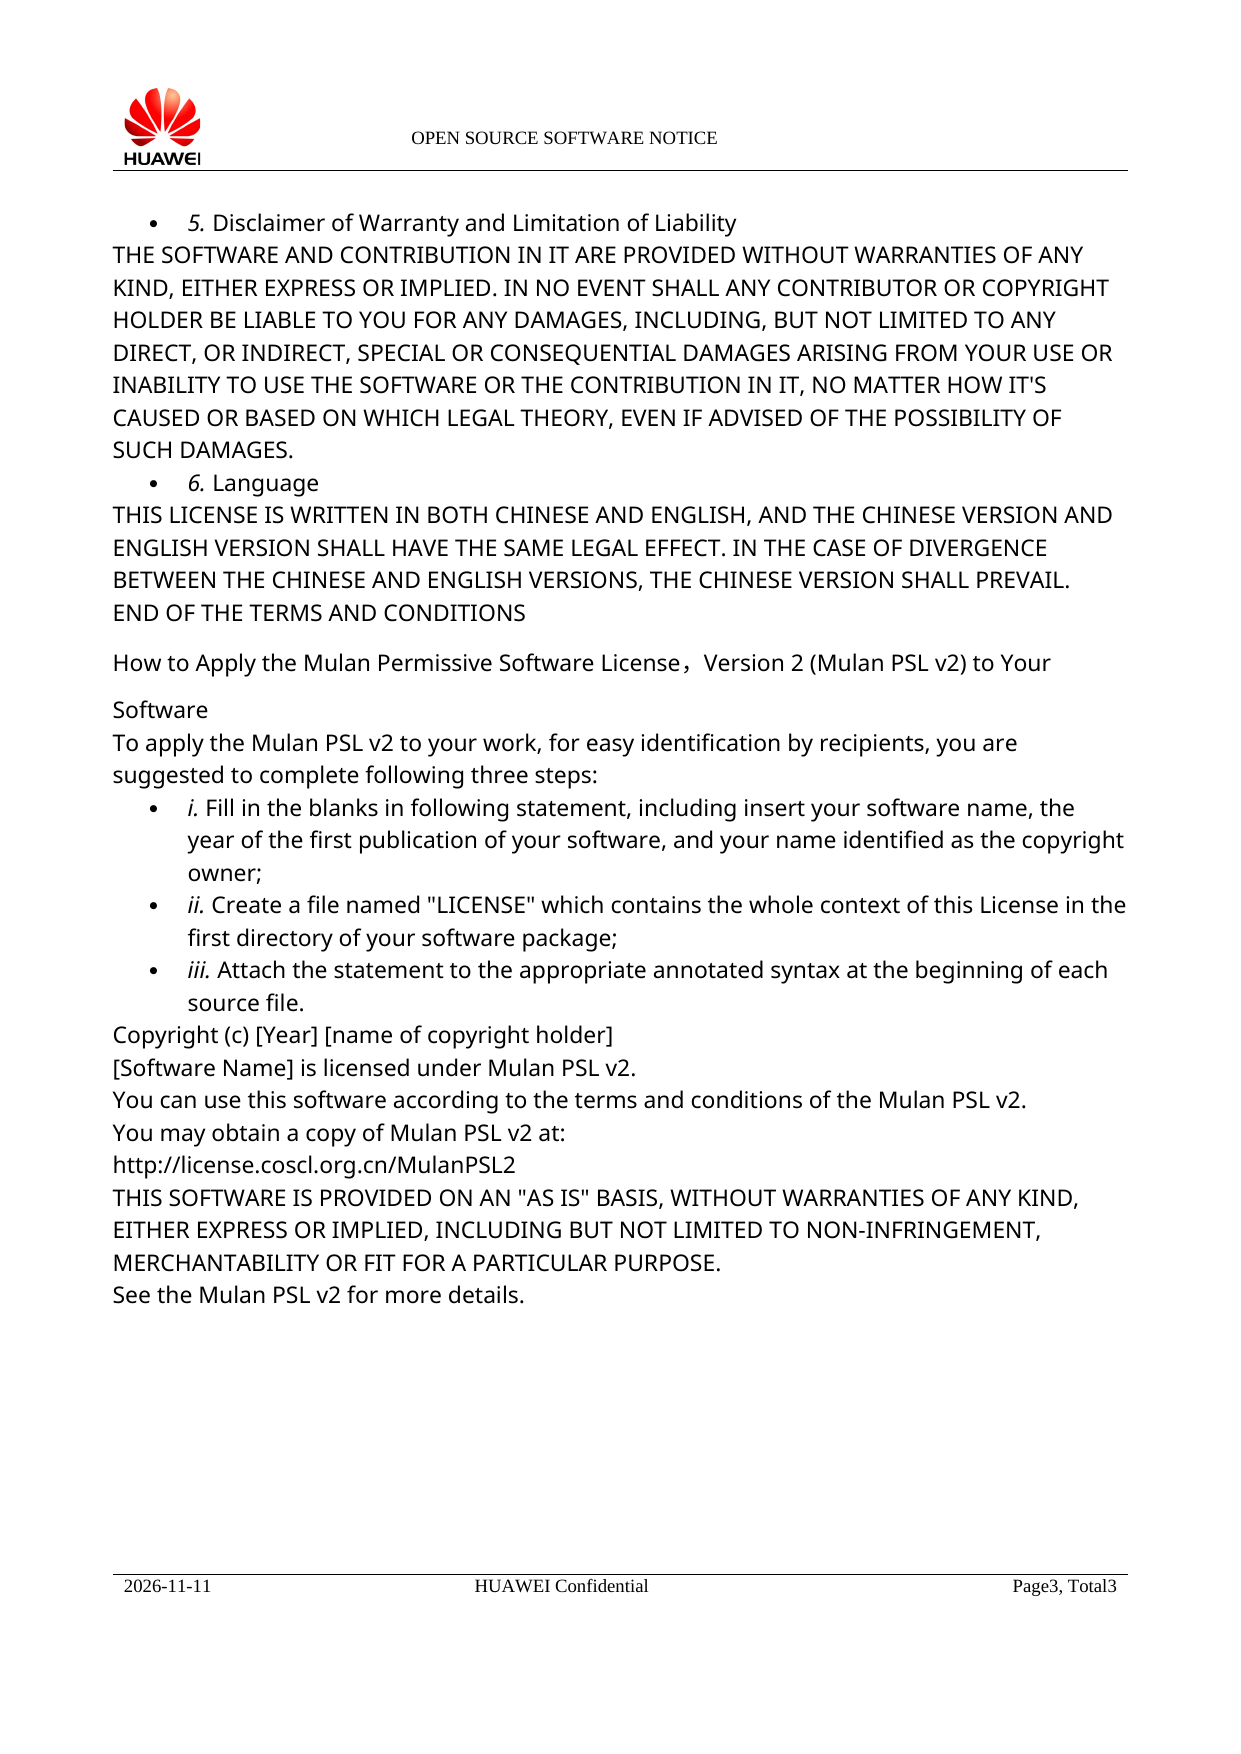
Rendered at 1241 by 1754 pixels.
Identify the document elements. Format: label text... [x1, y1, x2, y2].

text END OF THE TERMS AND CONDITIONS [112, 596, 1128, 629]
text THE SOFTWARE AND CONTRIBUTION IN IT ARE PROVIDED WITHOUT WARRANTIES OF ANY KIND, EITHER EXPRESS OR IMPLIED. IN NO EVENT SHALL ANY CONTRIBUTOR OR COPYRIGHT HOLDER BE LIABLE TO YOU FOR ANY DAMAGES, INCLUDING, BUT NOT LIMITED TO ANY DIRECT, OR INDIRECT, SPECIAL OR CONSEQUENTIAL DAMAGES ARISING FROM YOUR USE OR INABILITY TO USE THE SOFTWARE OR THE CONTRIBUTION IN IT, NO MATTER HOW IT'S CAUSED OR BASED ON WHICH LEGAL THEORY, EVEN IF ADVISED OF THE POSSIBILITY OF SUCH DAMAGES. [112, 239, 1128, 466]
text [Software Name] is licensed under Mulan PSL v2. [112, 1051, 1128, 1084]
text THIS LICENSE IS WRITTEN IN BOTH CHINESE AND ENGLISH, AND THE CHINESE VERSION AND ENGLISH VERSION SHALL HAVE THE SAME LEGAL EFFECT. IN THE CASE OF DIVERGENCE BETWEEN THE CHINESE AND ENGLISH VERSIONS, THE CHINESE VERSION SHALL PREVAIL. [112, 499, 1128, 596]
list 5. Disclaimer of Warranty and Limitation of Liability [150, 206, 1128, 239]
text http://license.coscl.org.cn/MulanPSL2 [112, 1149, 1128, 1181]
text MERCHANTABILITY OR FIT FOR A PARTICULAR PURPOSE. [112, 1246, 1128, 1279]
text You can use this software according to the terms and conditions of the Mulan PSL v2. [112, 1084, 1128, 1116]
list ii. Create a file named "LICENSE" which contains the whole context of this License in the first directory of your software package; [150, 889, 1128, 954]
list 6. Language [150, 466, 1128, 499]
text You may obtain a copy of Mulan PSL v2 at: [112, 1116, 1128, 1149]
text Copyright (c) [Year] [name of copyright holder] [112, 1019, 1128, 1051]
text See the Mulan PSL v2 for more details. [112, 1279, 1128, 1311]
text EITHER EXPRESS OR IMPLIED, INCLUDING BUT NOT LIMITED TO NON-INFRINGEMENT, [112, 1214, 1128, 1246]
text How to Apply the Mulan Permissive Software License，Version 2 (Mulan PSL v2) to Your Software [112, 629, 1128, 726]
list i. Fill in the blanks in following statement, including insert your software name, the year of the first publication of your software, and your name identified as the copyright owner; [150, 791, 1128, 889]
picture [124, 88, 201, 165]
text THIS SOFTWARE IS PROVIDED ON AN "AS IS" BASIS, WITHOUT WARRANTIES OF ANY KIND, [112, 1181, 1128, 1214]
list iii. Attach the statement to the appropriate annotated syntax at the beginning of each source file. [150, 954, 1128, 1019]
text To apply the Mulan PSL v2 to your work, for easy identification by recipients, you are suggested to complete following three steps: [112, 726, 1128, 791]
